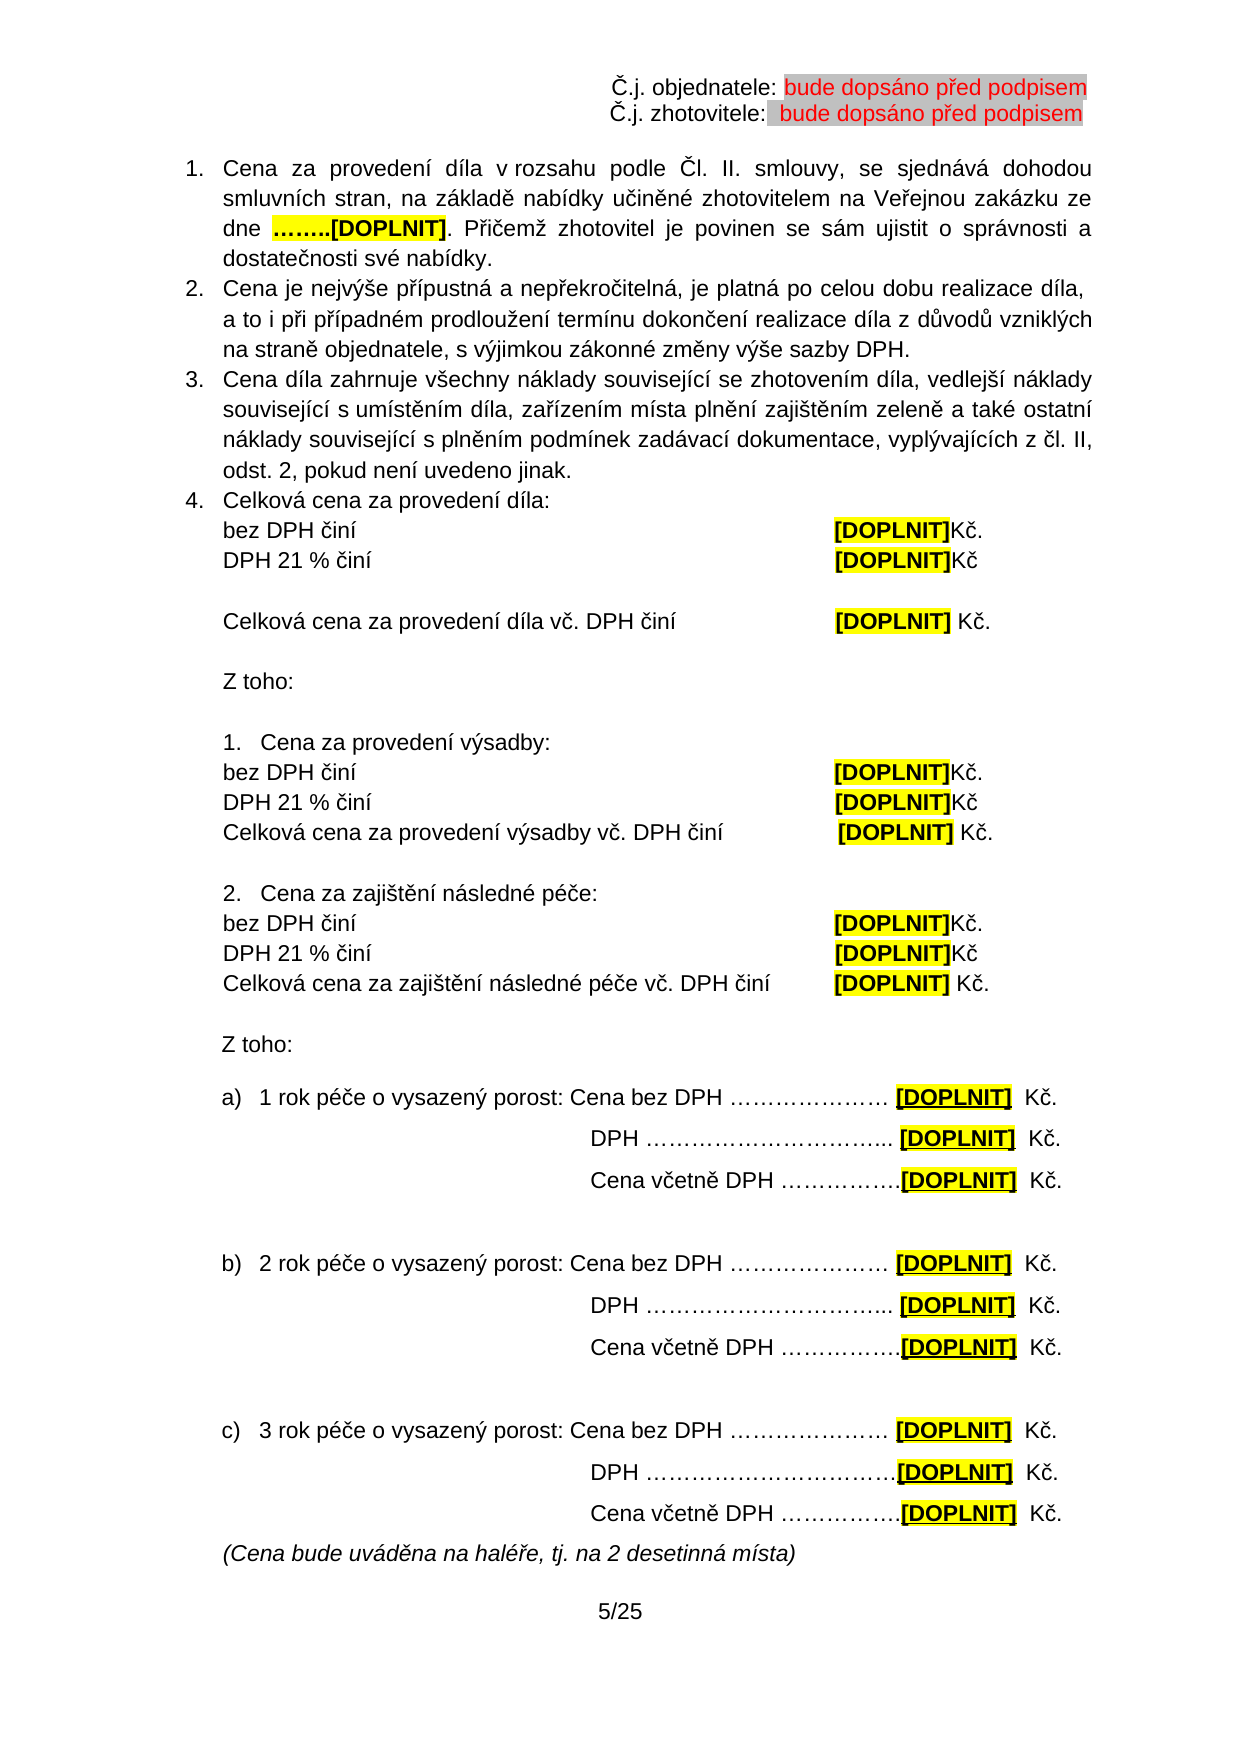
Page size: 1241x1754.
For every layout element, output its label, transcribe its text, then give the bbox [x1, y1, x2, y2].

text DPH …………………………... [DOPLNIT] Kč. [148, 1123, 1093, 1152]
list DPH 21 % činí [DOPLNIT]Kč Celková cena za provedení výsadby vč. DPH činí [DOPLNIT] Kč. [223, 789, 1093, 845]
list bez DPH činí [DOPLNIT]Kč. [950, 759, 1093, 785]
list Cena za provedení díla v rozsahu podle Čl. II. smlouvy, se sjednává dohodou smluvních stran, na základě nabídky učiněné zhotovitelem na Veřejnou zakázku ze dne ……..[DOPLNIT]. Přičemž zhotovitel je povinen se sám ujistit o správnosti a dostatečnosti své nabídky. [185, 154, 1093, 271]
list Celková cena za provedení díla vč. DPH činí [DOPLNIT] Kč. [223, 608, 835, 634]
list bez DPH činí [DOPLNIT]Kč. [223, 517, 834, 543]
list DPH 21 % činí [DOPLNIT]Kč [223, 940, 835, 966]
list Celková cena za provedení díla: [185, 487, 1093, 513]
list Cena za provedení výsadby: [223, 728, 1093, 755]
list Cena díla zahrnuje všechny náklady související se zhotovením díla, vedlejší náklady související s umístěním díla, zařízením místa plnění zajištěním zeleně a také ostatní náklady související s plněním podmínek zadávací dokumentace, vyplývajících z čl. II, odst. 2, pokud není uvedeno jinak. [185, 366, 1093, 483]
text DPH ……………………………[DOPLNIT] Kč. [148, 1457, 1093, 1486]
list bez DPH činí [DOPLNIT]Kč. [223, 759, 834, 785]
list 3 rok péče o vysazený porost: Cena bez DPH ………………… [DOPLNIT] Kč. [221, 1415, 1093, 1444]
list bez DPH činí [DOPLNIT]Kč. [223, 910, 834, 936]
text Cena včetně DPH …………….[DOPLNIT] Kč. [148, 1332, 1093, 1361]
list Cena za zajištění následné péče: [223, 879, 1093, 906]
list DPH 21 % činí [DOPLNIT]Kč [951, 940, 1093, 966]
text Cena včetně DPH …………….[DOPLNIT] Kč. [148, 1498, 1093, 1527]
list Celková cena za provedení díla vč. DPH činí [DOPLNIT] Kč. [951, 608, 1093, 634]
list Z toho: [223, 668, 1093, 694]
list Z toho: [221, 1031, 1093, 1057]
list 2 rok péče o vysazený porost: Cena bez DPH ………………… [DOPLNIT] Kč. [221, 1248, 1093, 1277]
list bez DPH činí [DOPLNIT]Kč. [950, 517, 1093, 543]
list Cena je nejvýše přípustná a nepřekročitelná, je platná po celou dobu realizace díla, a to i při případném prodloužení termínu dokončení realizace díla z důvodů vzniklých na straně objednatele, s výjimkou zákonné změny výše sazby DPH. [185, 275, 1093, 362]
list Celková cena za zajištění následné péče vč. DPH činí [DOPLNIT] Kč. [223, 970, 834, 996]
list 1 rok péče o vysazený porost: Cena bez DPH ………………… [DOPLNIT] Kč. [221, 1082, 1093, 1111]
text Cena včetně DPH …………….[DOPLNIT] Kč. [148, 1165, 1093, 1194]
list DPH 21 % činí [DOPLNIT]Kč [223, 547, 1093, 604]
list bez DPH činí [DOPLNIT]Kč. [950, 910, 1093, 936]
list (Cena bude uváděna na haléře, tj. na 2 desetinná místa) [223, 1540, 1093, 1566]
text DPH …………………………... [DOPLNIT] Kč. [148, 1290, 1093, 1319]
